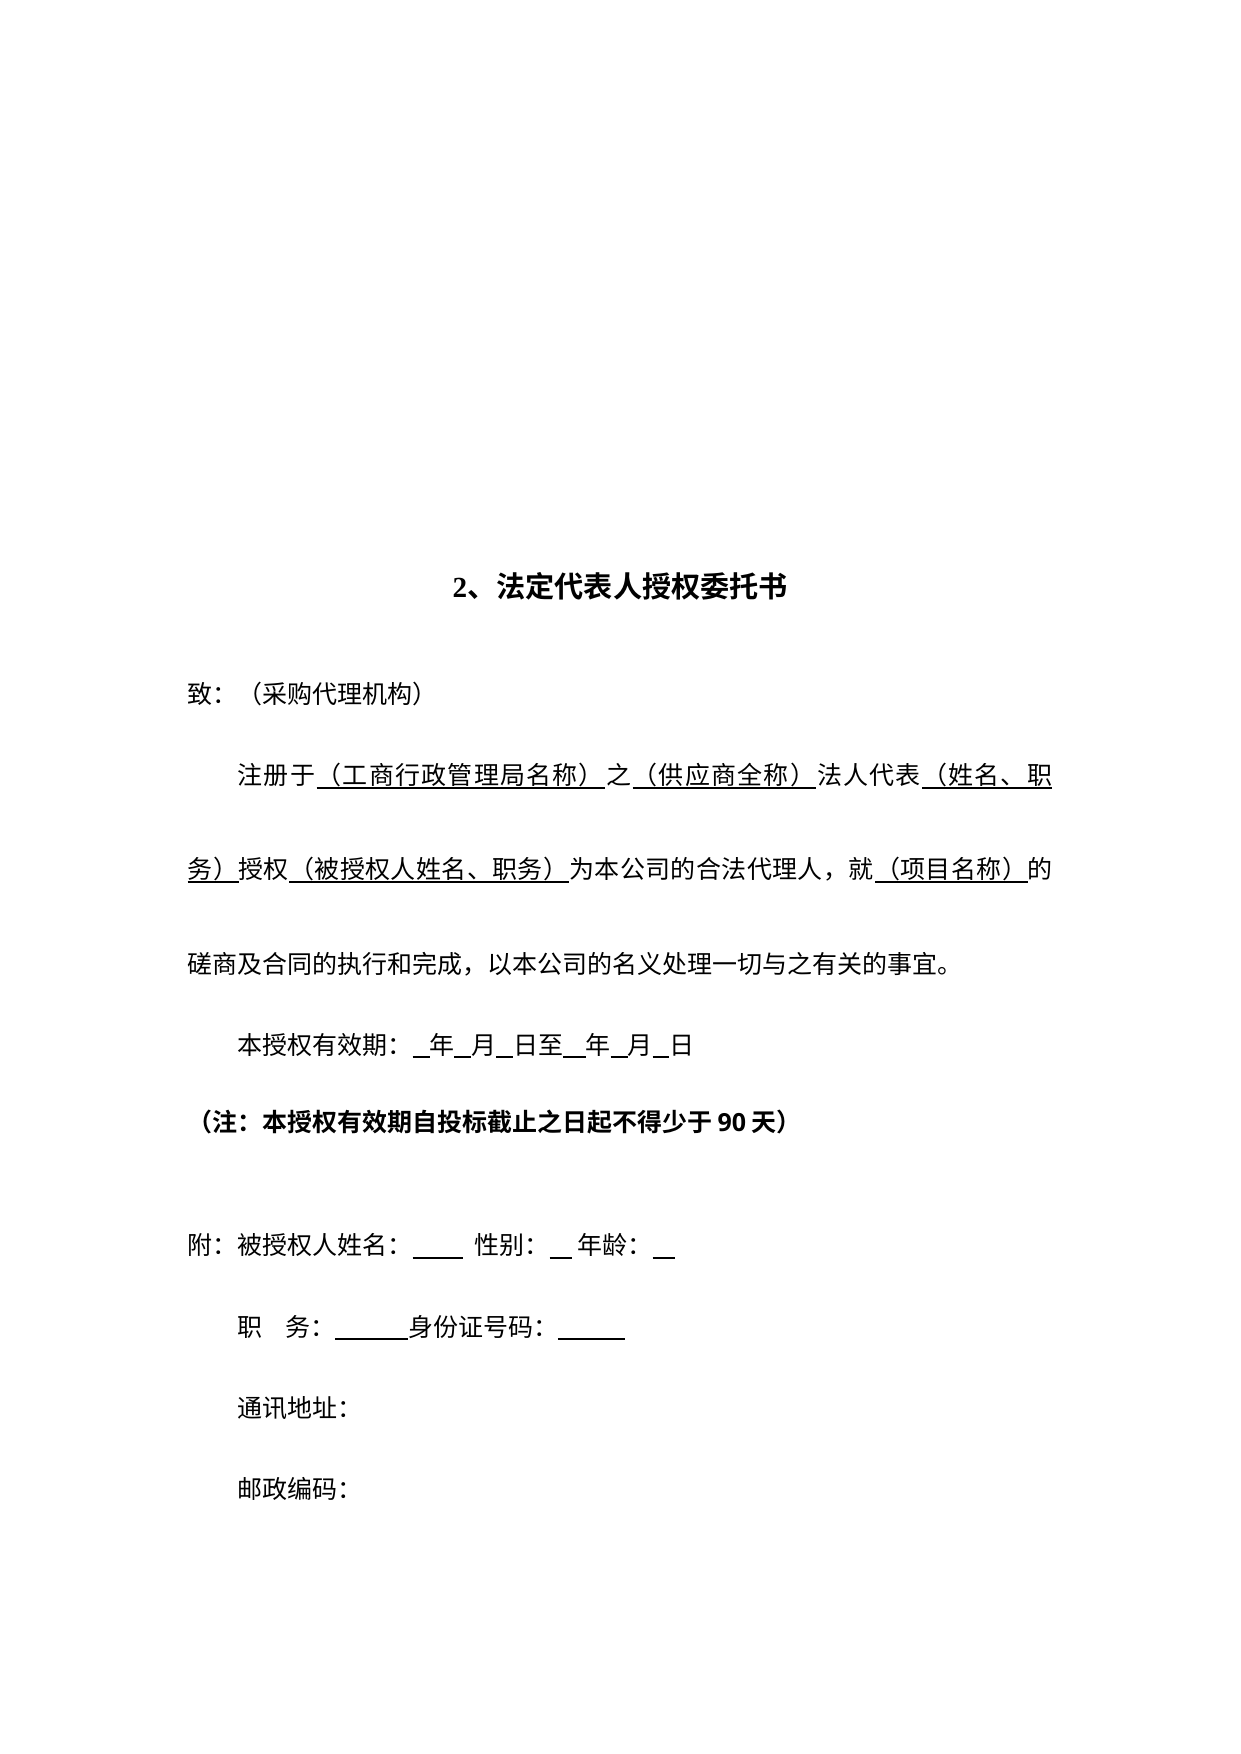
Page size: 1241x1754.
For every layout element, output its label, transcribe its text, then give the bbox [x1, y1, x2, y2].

text 附：被授权人姓名： 性别： 年龄： [187, 1211, 1053, 1276]
text 职 务： 身份证号码： [187, 1293, 1053, 1358]
text （注：本授权有效期自投标截止之日起不得少于90天） [187, 1088, 1053, 1153]
text 注册于（工商行政管理局名称）之（供应商全称）法人代表（姓名、职务）授权（被授权人姓名、职务）为本公司的合法代理人，就（项目名称）的磋商及合同的执行和完成，以本公司的名义处理一切与之有关的事宜。 [187, 741, 1053, 995]
text 通讯地址： [187, 1374, 1053, 1439]
text 本授权有效期： 年 月 日至 年 月 日 [187, 1011, 1053, 1076]
text 致：（采购代理机构） [187, 660, 1053, 725]
text 邮政编码： [187, 1455, 1053, 1520]
text 2、法定代表人授权委托书 [187, 552, 1053, 617]
